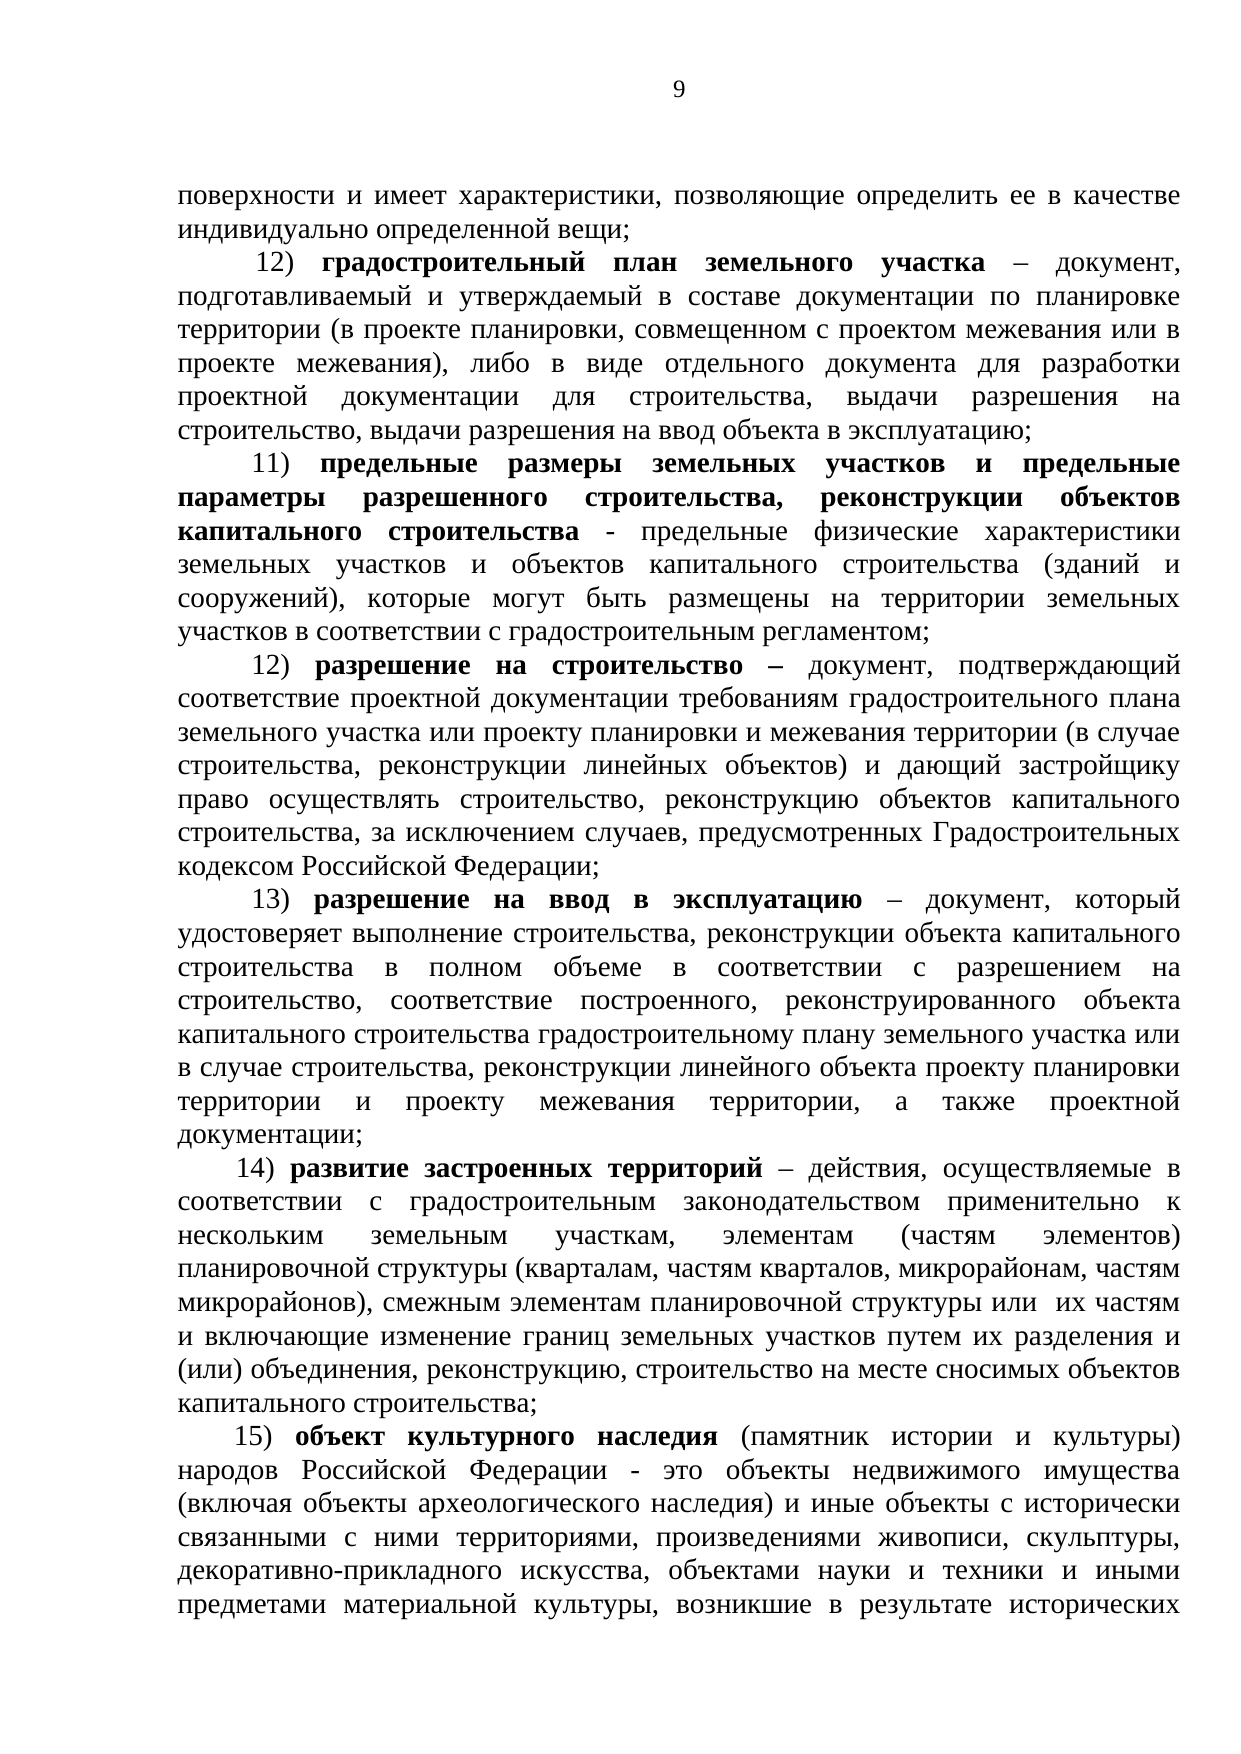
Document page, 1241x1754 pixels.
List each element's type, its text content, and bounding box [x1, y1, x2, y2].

text 11) предельные размеры земельных участков и предельные параметры разрешенного строительства, реконструкции объектов капитального строительства - предельные физические характеристики земельных участков и объектов капитального строительства (зданий и сооружений), которые могут быть размещены на территории земельных участков в соответствии с градостроительным регламентом; [177, 446, 1181, 647]
text 12) разрешение на строительство – документ, подтверждающий соответствие проектной документации требованиям градостроительного плана земельного участка или проекту планировки и межевания территории (в случае строительства, реконструкции линейных объектов) и дающий застройщику право осуществлять строительство, реконструкцию объектов капитального строительства, за исключением случаев, предусмотренных Градостроительных кодексом Российской Федерации; [177, 647, 1181, 882]
text 12) градостроительный план земельного участка – документ, подготавливаемый и утверждаемый в составе документации по планировке территории (в проекте планировки, совмещенном с проектом межевания или в проекте межевания), либо в виде отдельного документа для разработки проектной документации для строительства, выдачи разрешения на строительство, выдачи разрешения на ввод объекта в эксплуатацию; [177, 244, 1181, 446]
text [177, 177, 1181, 244]
text 14) развитие застроенных территорий – действия, осуществляемые в соответствии с градостроительным законодательством применительно к нескольким земельным участкам, элементам (частям элементов) планировочной структуры (кварталам, частям кварталов, микрорайонам, частям микрорайонов), смежным элементам планировочной структуры или их частям и включающие изменение границ земельных участков путем их разделения и (или) объединения, реконструкцию, строительство на месте сносимых объектов капитального строительства; [177, 1150, 1181, 1418]
text 13) разрешение на ввод в эксплуатацию – документ, который удостоверяет выполнение строительства, реконструкции объекта капитального строительства в полном объеме в соответствии с разрешением на строительство, соответствие построенного, реконструированного объекта капитального строительства градостроительному плану земельного участка или в случае строительства, реконструкции линейного объекта проекту планировки территории и проекту межевания территории, а также проектной документации; [177, 882, 1181, 1150]
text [177, 1418, 1181, 1619]
